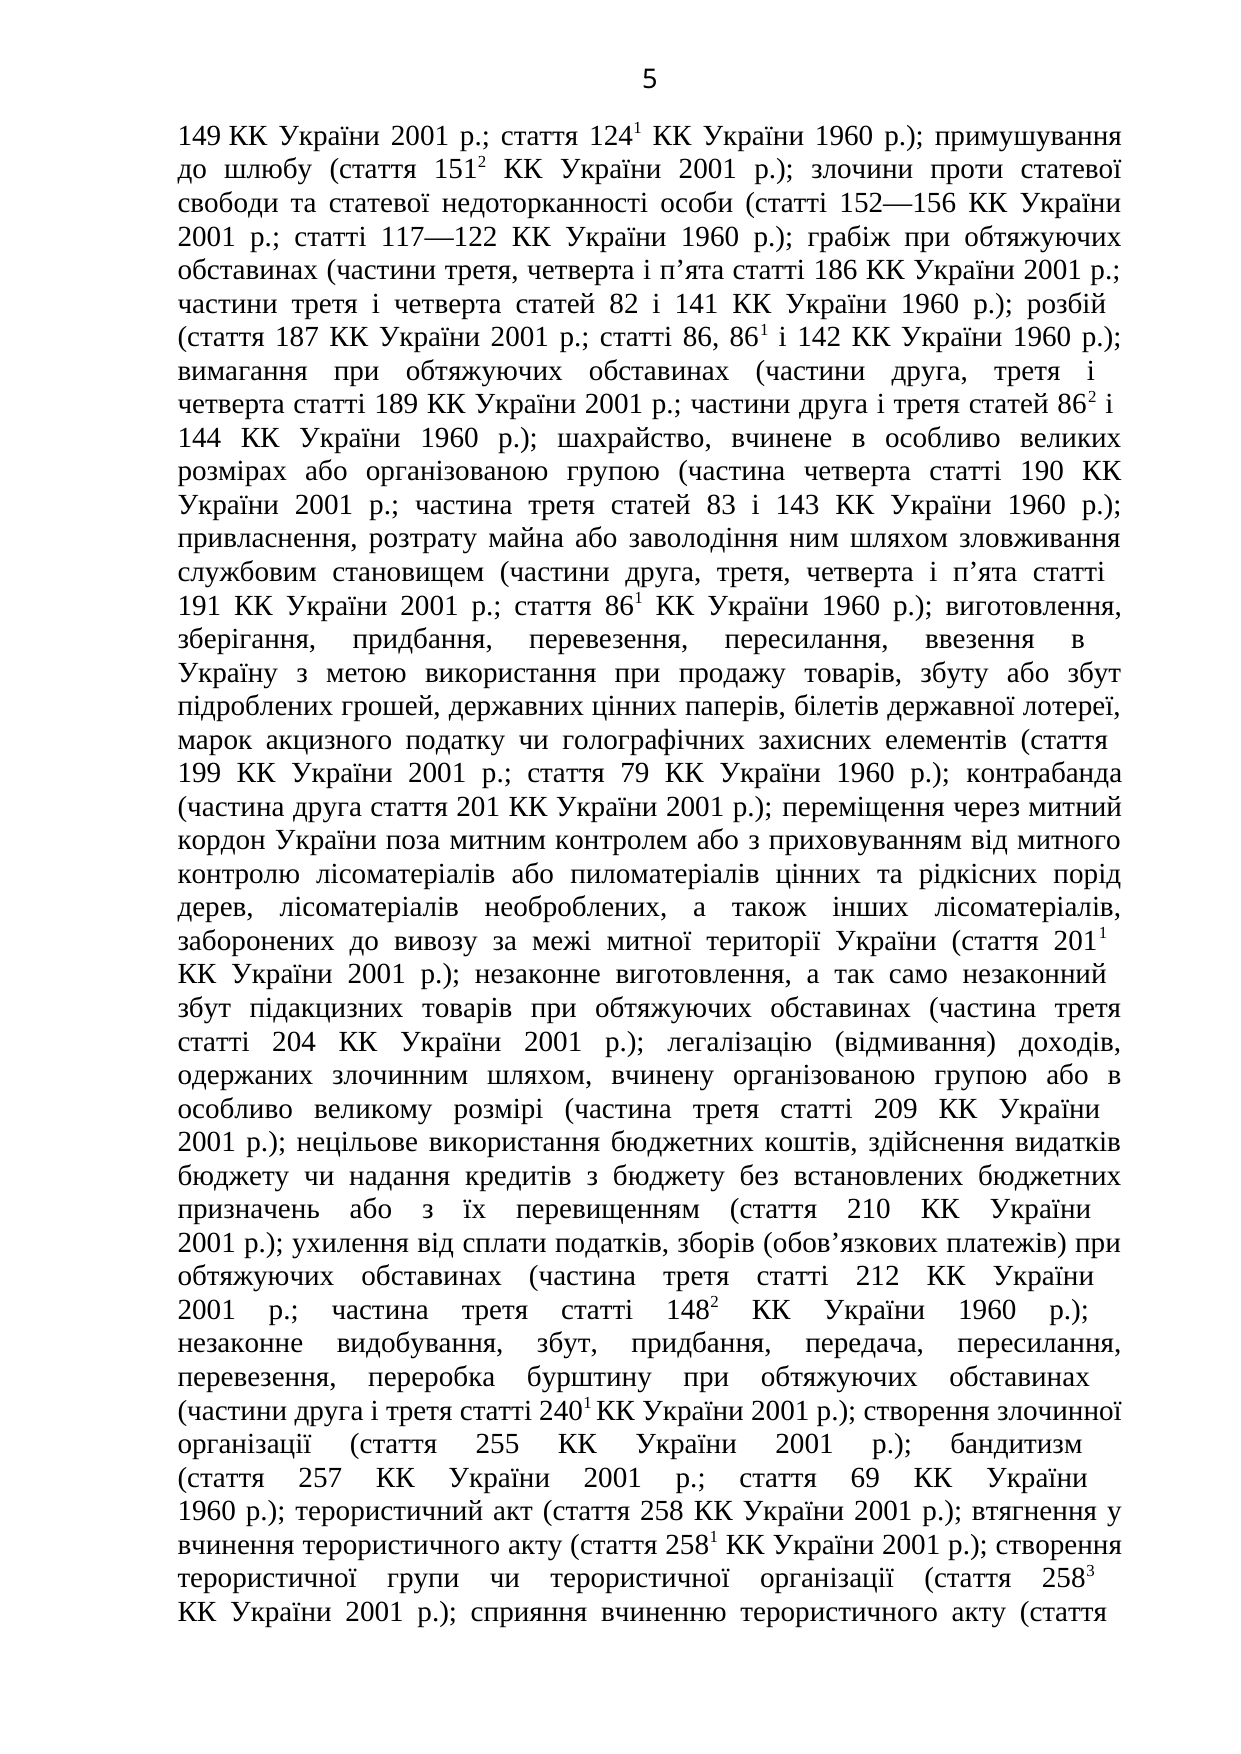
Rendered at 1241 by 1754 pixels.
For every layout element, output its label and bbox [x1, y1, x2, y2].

text [177, 118, 1122, 1627]
